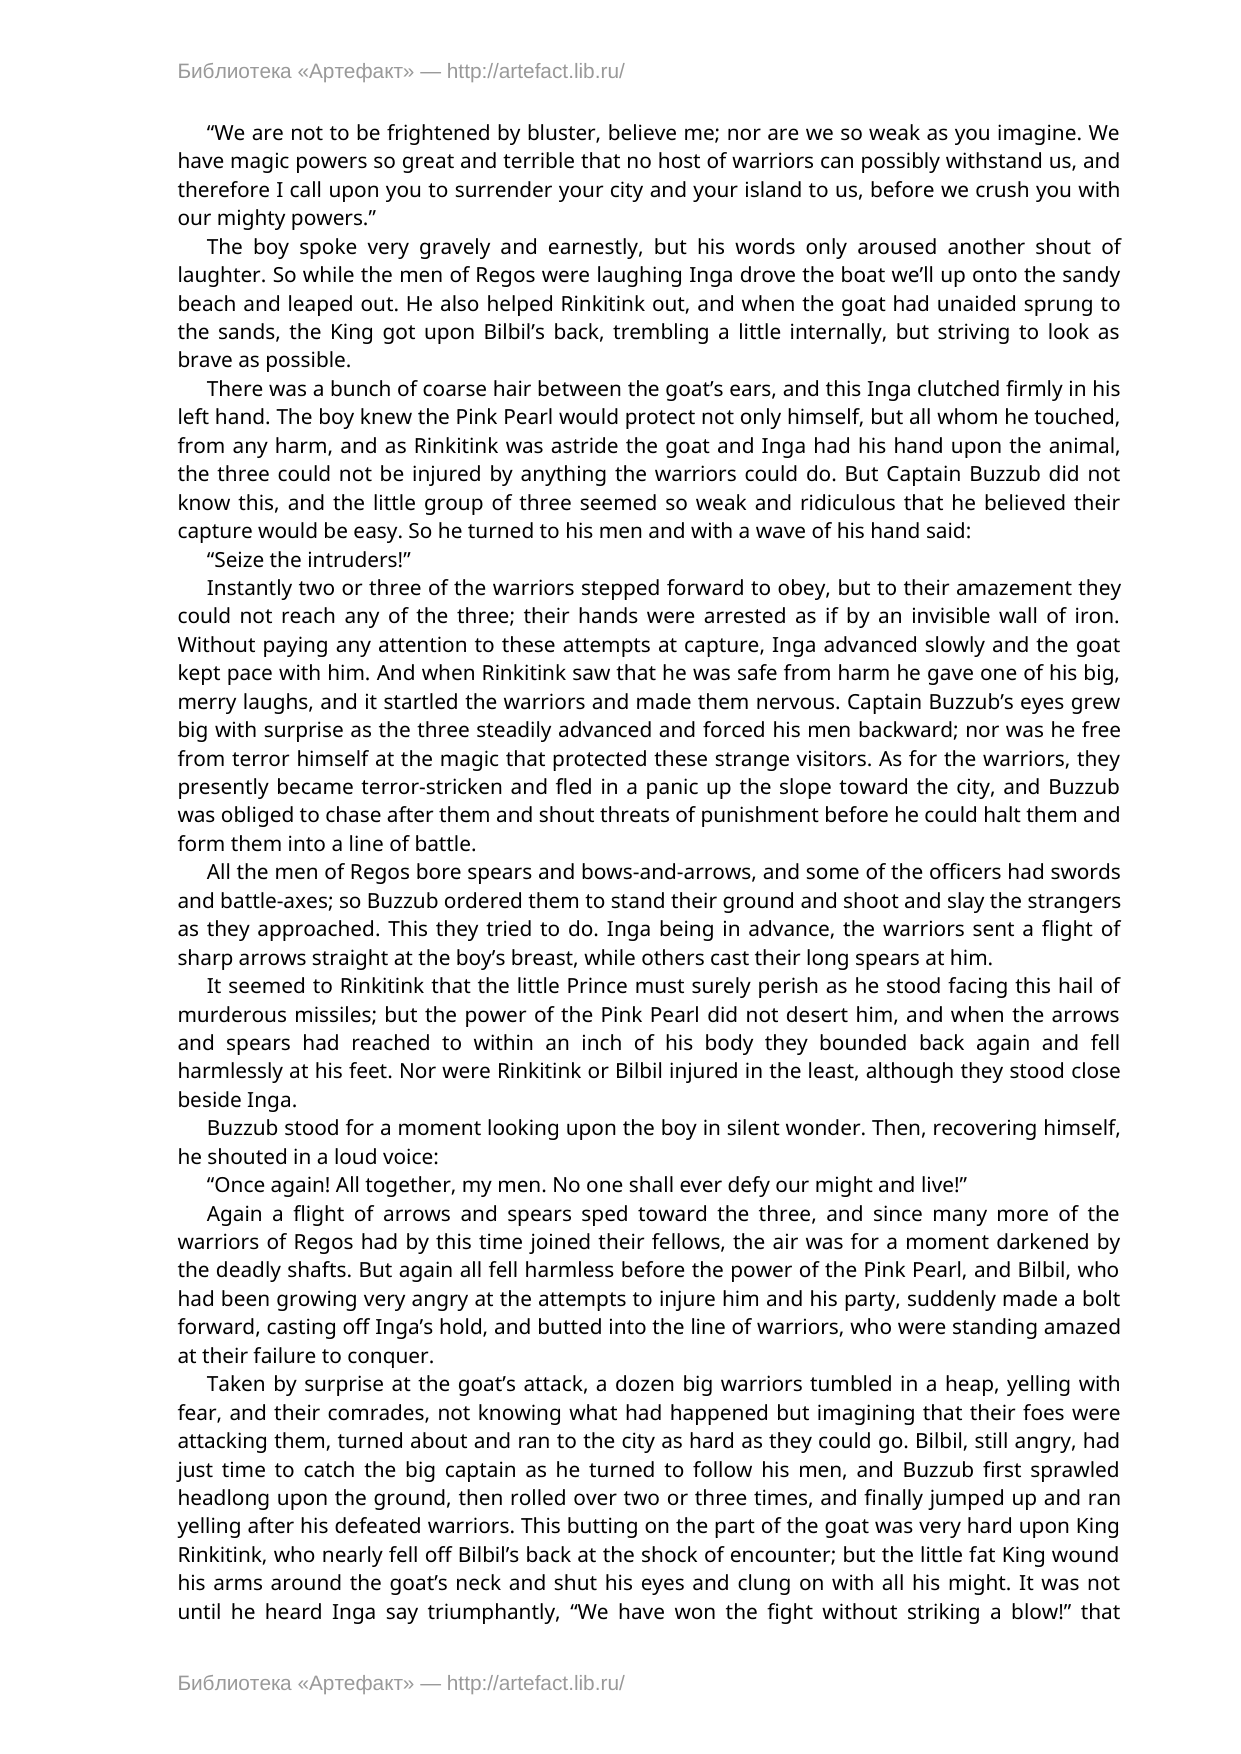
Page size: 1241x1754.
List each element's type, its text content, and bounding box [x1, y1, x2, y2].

text “Once again! All together, my men. No one shall ever defy our might and live!” [177, 1170, 1122, 1199]
text The boy spoke very gravely and earnestly, but his words only aroused another shout of laughter. So while the men of Regos were laughing Inga drove the boat we’ll up onto the sandy beach and leaped out. He also helped Rinkitink out, and when the goat had unaided sprung to the sands, the King got upon Bilbil’s back, trembling a little internally, but striving to look as brave as possible. [177, 232, 1122, 374]
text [177, 1369, 1122, 1625]
text All the men of Regos bore spears and bows-and-arrows, and some of the officers had swords and battle-axes; so Buzzub ordered them to stand their ground and shoot and slay the strangers as they approached. This they tried to do. Inga being in advance, the warriors sent a flight of sharp arrows straight at the boy’s breast, while others cast their long spears at him. [177, 857, 1122, 971]
text Buzzub stood for a moment looking upon the boy in silent wonder. Then, recovering himself, he shouted in a loud voice: [177, 1113, 1122, 1170]
text Again a flight of arrows and spears sped toward the three, and since many more of the warriors of Regos had by this time joined their fellows, the air was for a moment darkened by the deadly shafts. But again all fell harmless before the power of the Pink Pearl, and Bilbil, who had been growing very angry at the attempts to injure him and his party, suddenly made a bolt forward, casting off Inga’s hold, and butted into the line of warriors, who were standing amazed at their failure to conquer. [177, 1199, 1122, 1369]
text “We are not to be frightened by bluster, believe me; nor are we so weak as you imagine. We have magic powers so great and terrible that no host of warriors can possibly withstand us, and therefore I call upon you to surrender your city and your island to us, before we crush you with our mighty powers.” [177, 118, 1122, 232]
text “Seize the intruders!” [177, 545, 1122, 573]
text It seemed to Rinkitink that the little Prince must surely perish as he stood facing this hail of murderous missiles; but the power of the Pink Pearl did not desert him, and when the arrows and spears had reached to within an inch of his body they bounded back again and fell harmlessly at his feet. Nor were Rinkitink or Bilbil injured in the least, although they stood close beside Inga. [177, 971, 1122, 1113]
text There was a bunch of coarse hair between the goat’s ears, and this Inga clutched firmly in his left hand. The boy knew the Pink Pearl would protect not only himself, but all whom he touched, from any harm, and as Rinkitink was astride the goat and Inga had his hand upon the animal, the three could not be injured by anything the warriors could do. But Captain Buzzub did not know this, and the little group of three seemed so weak and ridiculous that he believed their capture would be easy. So he turned to his men and with a wave of his hand said: [177, 374, 1122, 545]
text Instantly two or three of the warriors stepped forward to obey, but to their amazement they could not reach any of the three; their hands were arrested as if by an invisible wall of iron. Without paying any attention to these attempts at capture, Inga advanced slowly and the goat kept pace with him. And when Rinkitink saw that he was safe from harm he gave one of his big, merry laughs, and it startled the warriors and made them nervous. Captain Buzzub’s eyes grew big with surprise as the three steadily advanced and forced his men backward; nor was he free from terror himself at the magic that protected these strange visitors. As for the warriors, they presently became terror-stricken and fled in a panic up the slope toward the city, and Buzzub was obliged to chase after them and shout threats of punishment before he could halt them and form them into a line of battle. [177, 573, 1122, 857]
